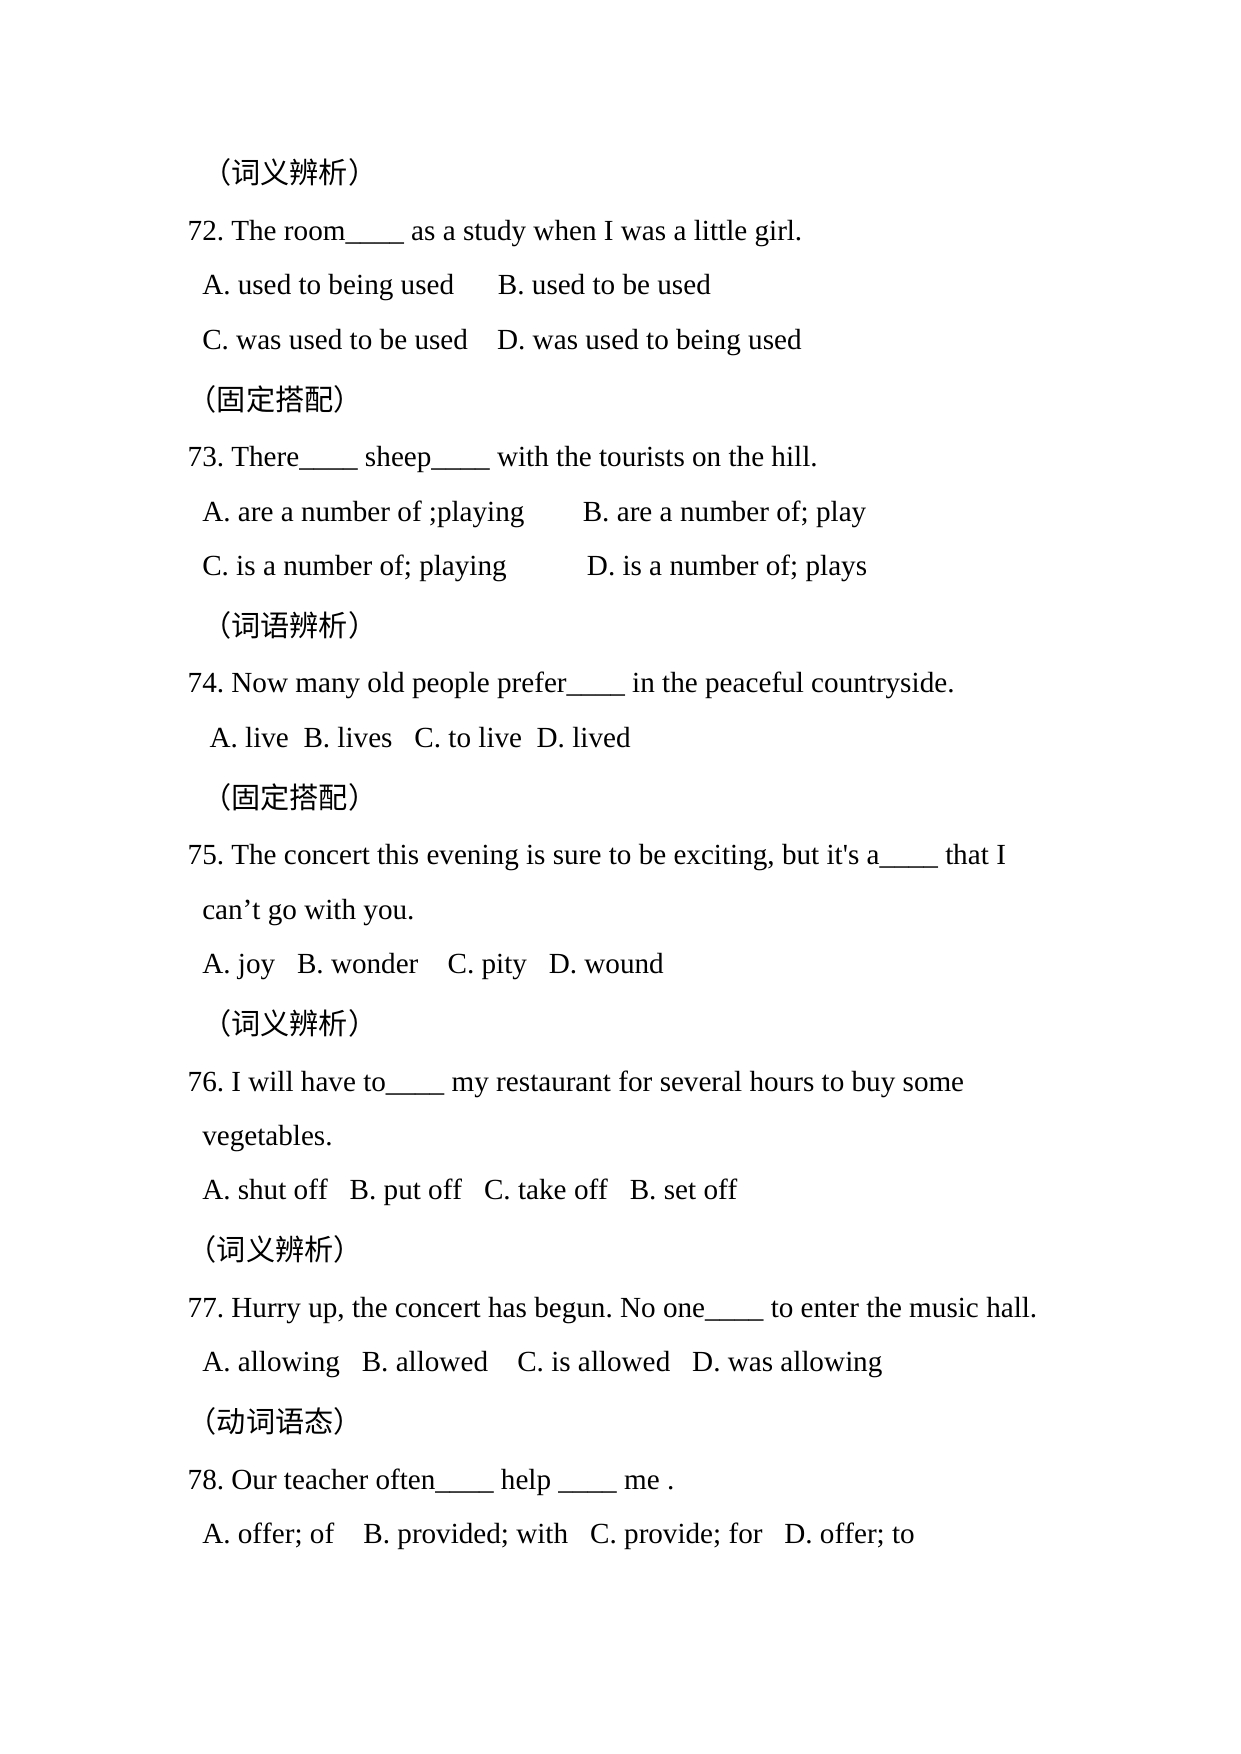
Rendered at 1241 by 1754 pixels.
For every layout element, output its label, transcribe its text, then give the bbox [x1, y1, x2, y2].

text C. was used to be used D. was used to being used [187, 322, 1053, 355]
text （固定搭配） [187, 376, 1053, 418]
text A. allowing B. allowed C. is allowed D. was allowing [187, 1344, 1053, 1378]
text （动词语态） [187, 1399, 1053, 1441]
text A. live B. lives C. to live D. lived [187, 720, 1053, 753]
text vegetables. [187, 1118, 1053, 1152]
text A. joy B. wonder C. pity D. wound [187, 946, 1053, 980]
text 74. Now many old people prefer____ in the peaceful countryside. [187, 666, 1053, 699]
text 75. The concert this evening is sure to be exciting, but it's a____ that I [187, 837, 1053, 871]
text A. shut off B. put off C. take off B. set off [187, 1172, 1053, 1206]
text 78. Our teacher often____ help ____ me . [187, 1462, 1053, 1495]
text （词义辨析） [187, 150, 1053, 192]
text （固定搭配） [187, 774, 1053, 817]
text （词义辨析） [187, 1001, 1053, 1043]
text can’t go with you. [187, 892, 1053, 925]
text A. are a number of ;playing B. are a number of; play [187, 494, 1053, 527]
text A. used to being used B. used to be used [187, 267, 1053, 301]
text （词义辨析） [187, 1227, 1053, 1269]
text 76. I will have to____ my restaurant for several hours to buy some [187, 1064, 1053, 1097]
text 77. Hurry up, the concert has begun. No one____ to enter the music hall. [187, 1290, 1053, 1323]
text C. is a number of; playing D. is a number of; plays [187, 548, 1053, 582]
text A. offer; of B. provided; with C. provide; for D. offer; to [187, 1516, 1053, 1550]
text 72. The room____ as a study when I was a little girl. [187, 213, 1053, 247]
text 73. There____ sheep____ with the tourists on the hill. [187, 439, 1053, 473]
text （词语辨析） [187, 602, 1053, 645]
